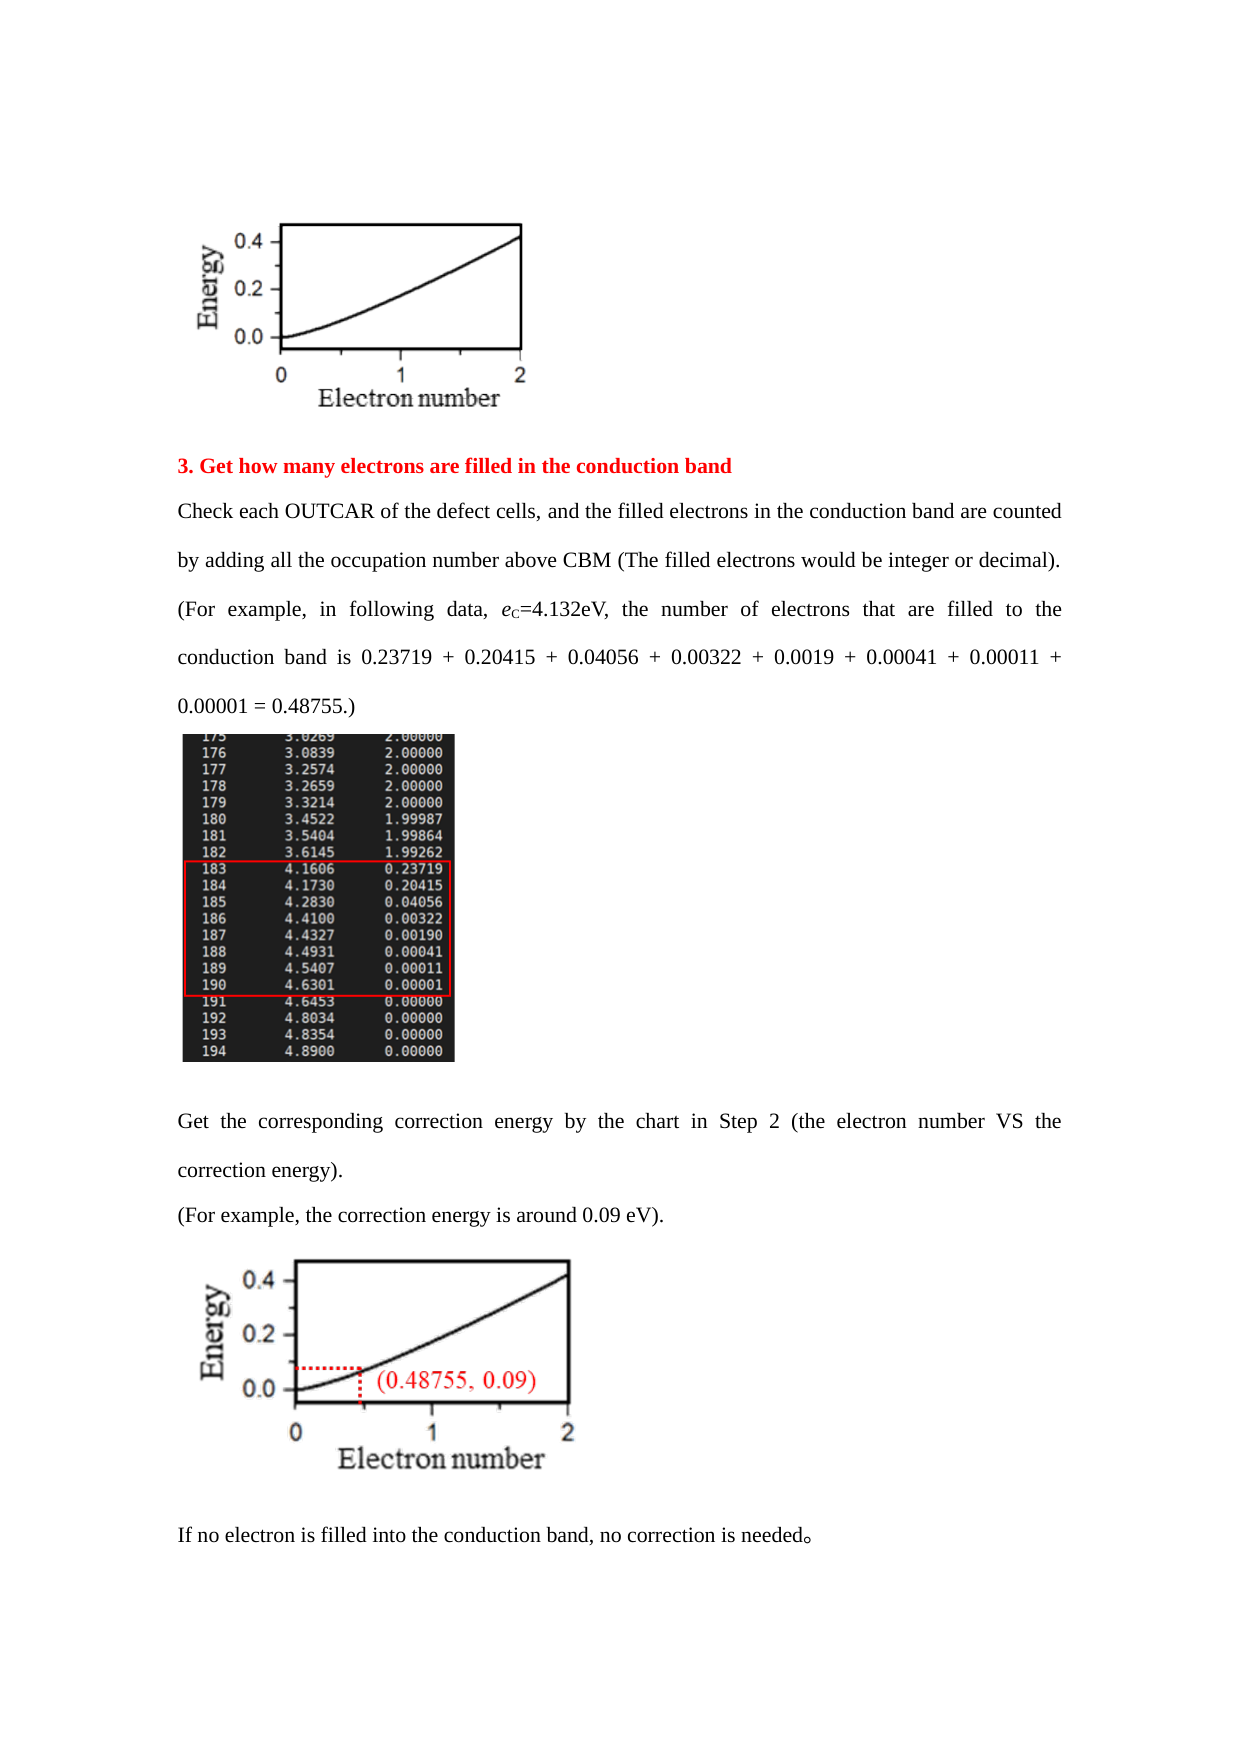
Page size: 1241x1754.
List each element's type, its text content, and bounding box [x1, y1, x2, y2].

text 3. Get how many electrons are filled in the conduction band [177, 449, 1063, 482]
picture [177, 209, 547, 431]
picture [182, 734, 455, 1062]
text Check each OUTCAR of the defect cells, and the filled electrons in the conduction band are counted by adding all the occupation number above CBM (The filled electrons would be integer or decimal). (For example, in following data, eC=4.132eV, the number of electrons that are filled to the conduction band is 0.23719 + 0.20415 + 0.04056 + 0.00322 + 0.0019 + 0.00041 + 0.00011 + 0.00001 = 0.48755.) [177, 494, 1063, 722]
picture [177, 1243, 598, 1496]
text Get the corresponding correction energy by the chart in Step 2 (the electron number VS the correction energy). [177, 1105, 1063, 1186]
text If no electron is filled into the conduction band, no correction is needed。 [177, 1516, 1063, 1549]
text (For example, the correction energy is around 0.09 eV). [177, 1198, 1063, 1231]
